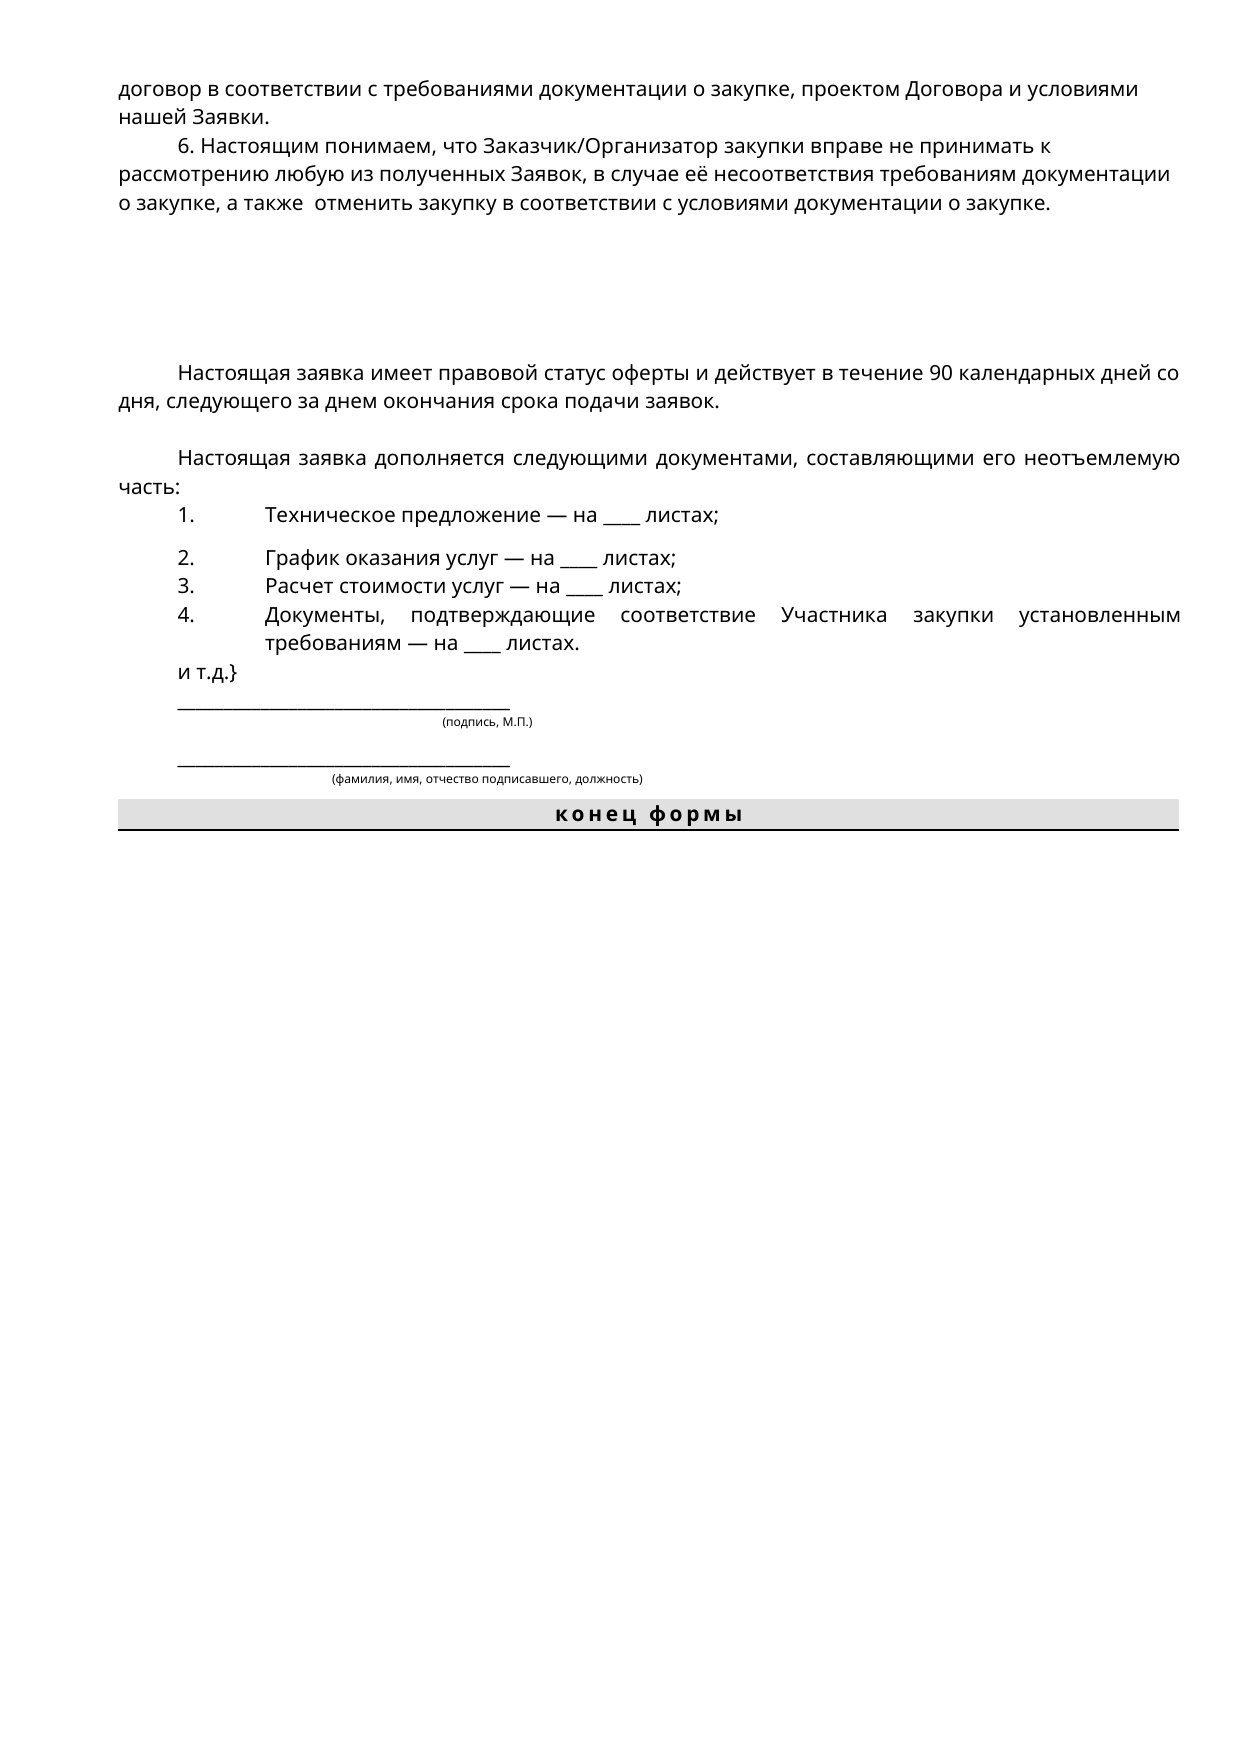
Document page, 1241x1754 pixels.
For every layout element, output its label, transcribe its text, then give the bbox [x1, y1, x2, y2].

text конец формы [118, 799, 1179, 829]
list Техническое предложение — на ____ листах; [177, 500, 1181, 529]
list График оказания услуг — на ____ листах; [177, 543, 1181, 571]
text 6. Настоящим понимаем, что Заказчик/Организатор закупки вправе не принимать к рассмотрению любую из полученных Заявок, в случае её несоответствия требованиям документации о закупке, а также отменить закупку в соответствии с условиями документации о закупке. [118, 131, 1181, 216]
text (подпись, М.П.) [118, 714, 797, 742]
list Расчет стоимости услуг — на ____ листах; [177, 571, 1181, 600]
text ____________________________________ [118, 685, 1181, 714]
list Документы, подтверждающие соответствие Участника закупки установленным требованиям — на ____ листах. [177, 600, 1181, 657]
text (фамилия, имя, отчество подписавшего, должность) [118, 771, 797, 799]
text Настоящая заявка дополняется следующими документами, составляющими его неотъемлемую часть: [118, 443, 1181, 500]
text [118, 74, 1181, 131]
text ____________________________________ [118, 742, 1181, 771]
text и т.д.} [118, 657, 1181, 685]
text Настоящая заявка имеет правовой статус оферты и действует в течение 90 календарных дней со дня, следующего за днем окончания срока подачи заявок. [118, 358, 1181, 415]
